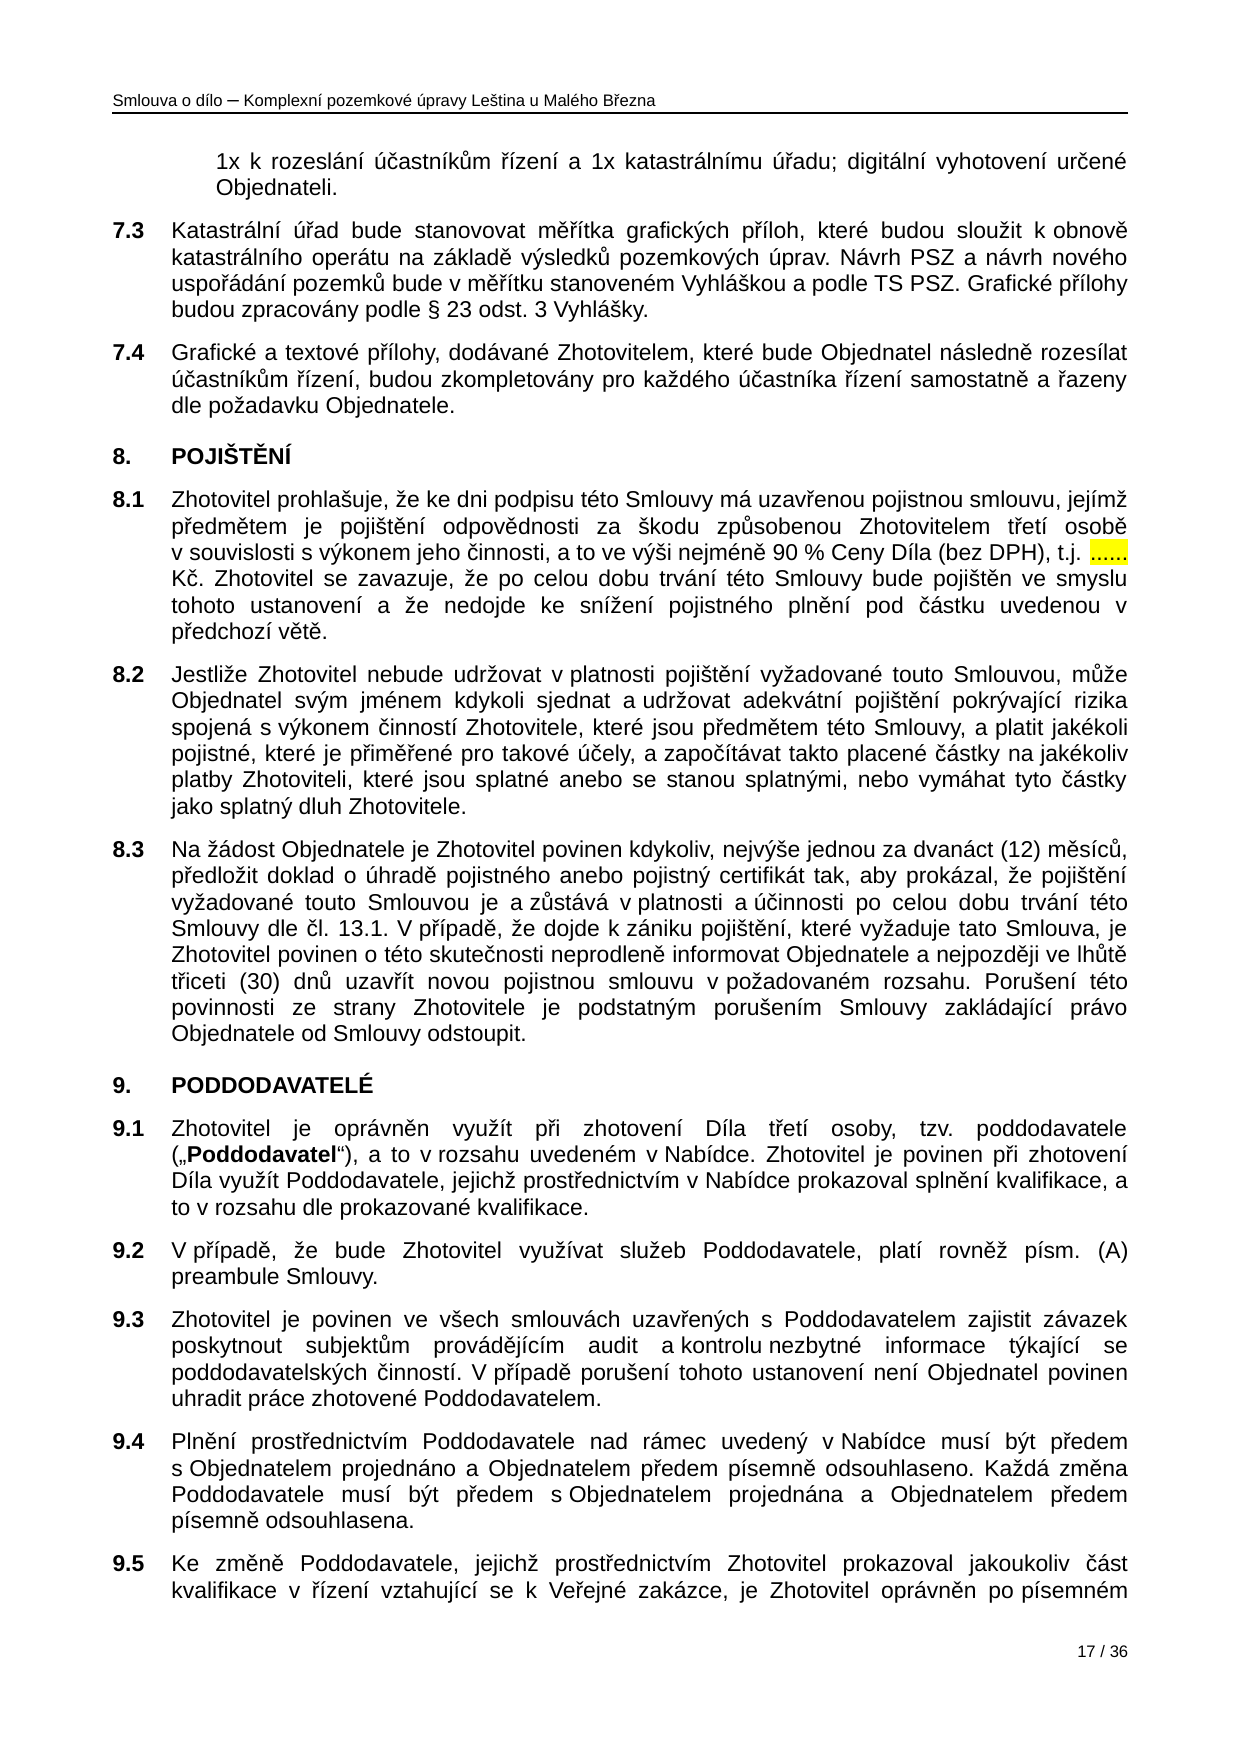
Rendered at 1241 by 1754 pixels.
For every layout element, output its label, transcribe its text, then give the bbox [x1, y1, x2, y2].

text Grafické a textové přílohy, dodávané Zhotovitelem, které bude Objednatel následně rozesílat účastníkům řízení, budou zkompletovány pro každého účastníka řízení samostatně a řazeny dle požadavku Objednatele. [112, 339, 1128, 418]
text Zhotovitel je oprávněn využít při zhotovení Díla třetí osoby, tzv. poddodavatele („Poddodavatel“), a to v rozsahu uvedeném v Nabídce. Zhotovitel je povinen při zhotovení Díla využít Poddodavatele, jejichž prostřednictvím v Nabídce prokazoval splnění kvalifikace, a to v rozsahu dle prokazované kvalifikace. [112, 1115, 1128, 1220]
text Zhotovitel prohlašuje, že ke dni podpisu této Smlouvy má uzavřenou pojistnou smlouvu, jejímž předmětem je pojištění odpovědnosti za škodu způsobenou Zhotovitelem třetí osobě v souvislosti s výkonem jeho činnosti, a to ve výši nejméně 90 % Ceny Díla (bez DPH), t.j. ...... Kč. Zhotovitel se zavazuje, že po celou dobu trvání této Smlouvy bude pojištěn ve smyslu tohoto ustanovení a že nedojde ke snížení pojistného plnění pod částku uvedenou v předchozí větě. [112, 486, 1128, 644]
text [112, 1550, 1128, 1603]
text Poddodavatelé [112, 1072, 1128, 1098]
text Plnění prostřednictvím Poddodavatele nad rámec uvedený v Nabídce musí být předem s Objednatelem projednáno a Objednatelem předem písemně odsouhlaseno. Každá změna Poddodavatele musí být předem s Objednatelem projednána a Objednatelem předem písemně odsouhlasena. [112, 1428, 1128, 1534]
text Pojištění [112, 443, 1128, 469]
text Jestliže Zhotovitel nebude udržovat v platnosti pojištění vyžadované touto Smlouvou, může Objednatel svým jménem kdykoli sjednat a udržovat adekvátní pojištění pokrývající rizika spojená s výkonem činností Zhotovitele, které jsou předmětem této Smlouvy, a platit jakékoli pojistné, které je přiměřené pro takové účely, a započítávat takto placené částky na jakékoliv platby Zhotoviteli, které jsou splatné anebo se stanou splatnými, nebo vymáhat tyto částky jako splatný dluh Zhotovitele. [112, 661, 1128, 819]
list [171, 148, 1128, 200]
text V případě, že bude Zhotovitel využívat služeb Poddodavatele, platí rovněž písm. (D) preambule Smlouvy. [112, 1237, 1128, 1289]
text Na žádost Objednatele je Zhotovitel povinen kdykoliv, nejvýše jednou za dvanáct (12) měsíců, předložit doklad o úhradě pojistného anebo pojistný certifikát tak, aby prokázal, že pojištění vyžadované touto Smlouvou je a zůstává v platnosti a účinnosti po celou dobu trvání této Smlouvy dle čl. 13.1. V případě, že dojde k zániku pojištění, které vyžaduje tato Smlouva, je Zhotovitel povinen o této skutečnosti neprodleně informovat Objednatele a nejpozději ve lhůtě třiceti (30) dnů uzavřít novou pojistnou smlouvu v požadovaném rozsahu. Porušení této povinnosti ze strany Zhotovitele je podstatným porušením Smlouvy zakládající právo Objednatele od Smlouvy odstoupit. [112, 836, 1128, 1047]
text Zhotovitel je povinen ve všech smlouvách uzavřených s Poddodavatelem zajistit závazek poskytnout subjektům provádějícím audit a kontrolu nezbytné informace týkající se poddodavatelských činností. V případě porušení tohoto ustanovení není Objednatel povinen uhradit práce zhotovené Poddodavatelem. [112, 1306, 1128, 1412]
text Katastrální úřad bude stanovovat měřítka grafických příloh, které budou sloužit k obnově katastrálního operátu na základě výsledků pozemkových úprav. Návrh PSZ a návrh nového uspořádání pozemků bude v měřítku stanoveném Vyhláškou a podle TS PSZ. Grafické přílohy budou zpracovány podle § 23 odst. 3 Vyhlášky. [112, 217, 1128, 322]
